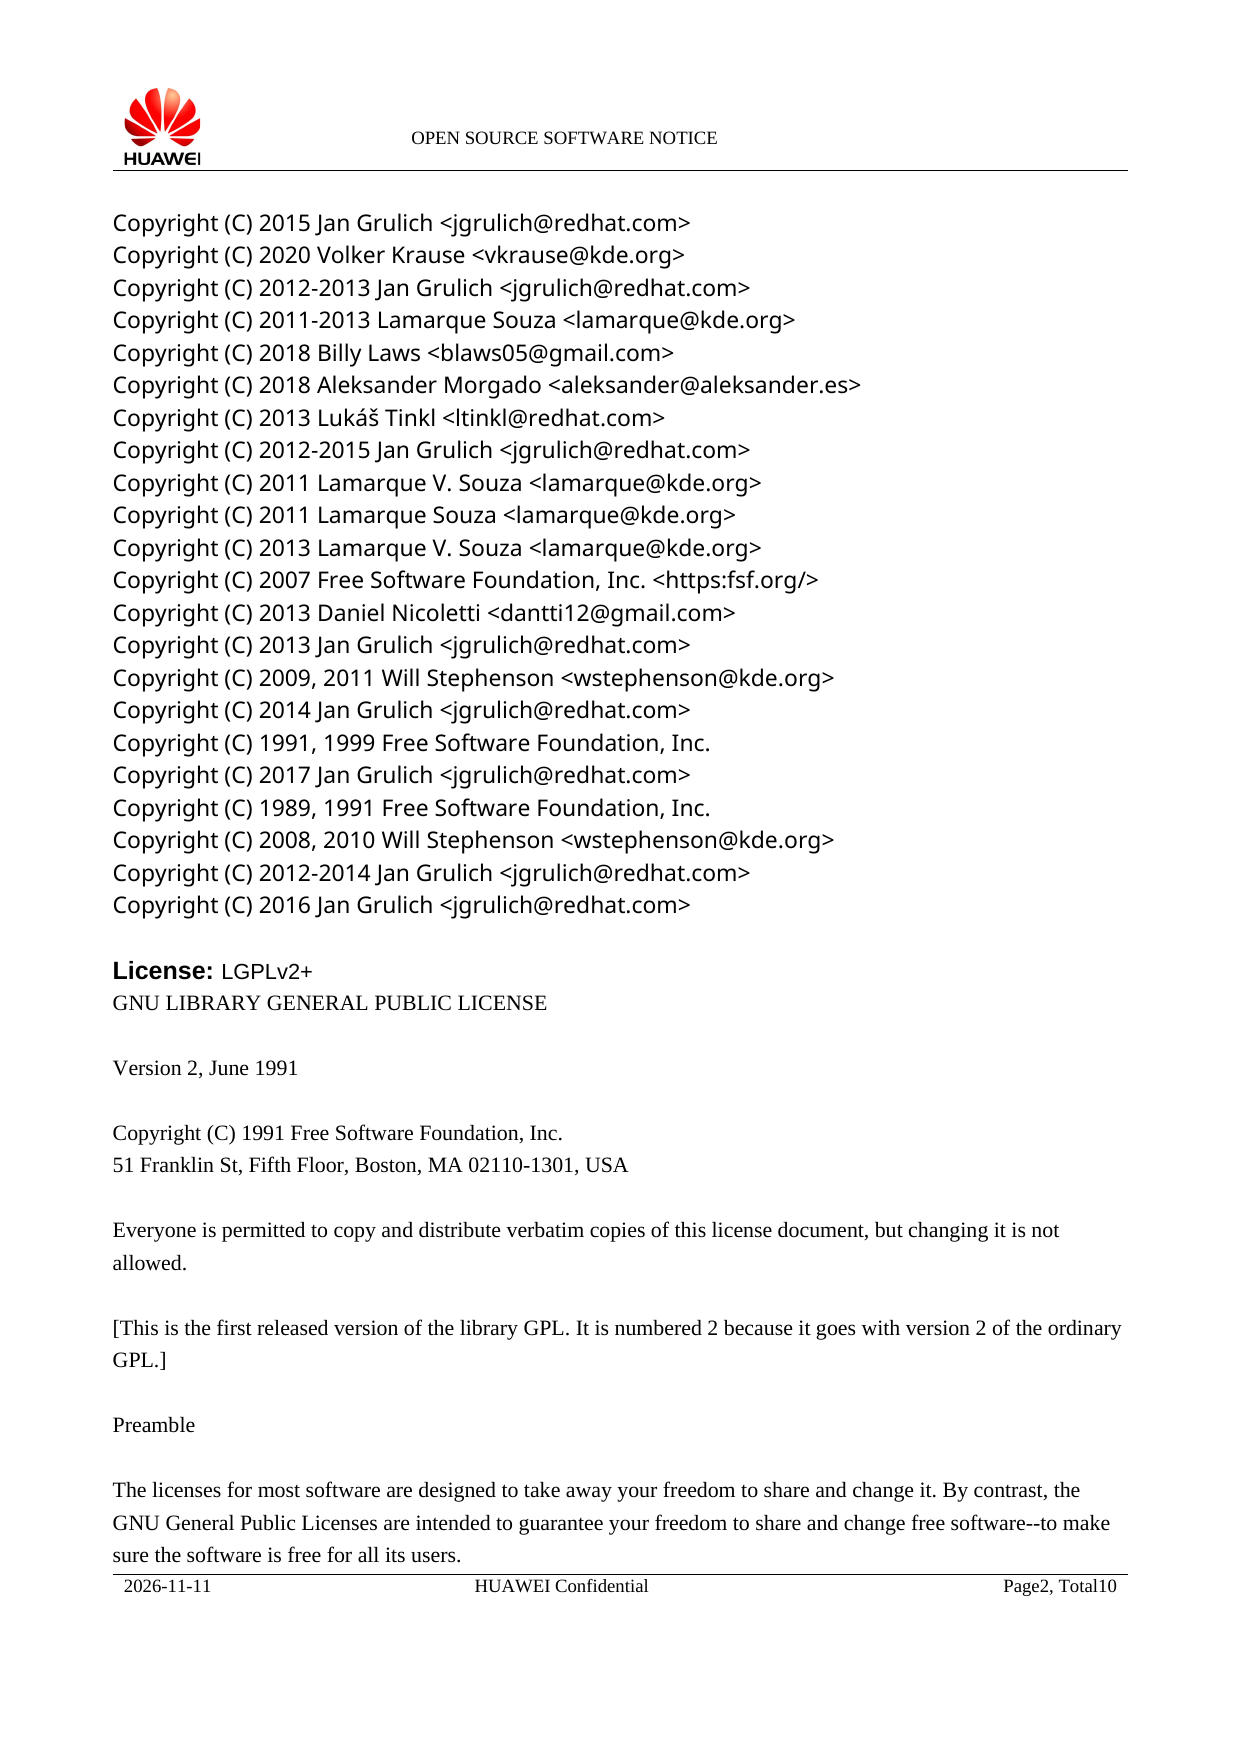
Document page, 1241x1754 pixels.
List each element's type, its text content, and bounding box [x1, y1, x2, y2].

text License: LGPLv2+ [112, 954, 1128, 986]
picture [124, 88, 201, 165]
